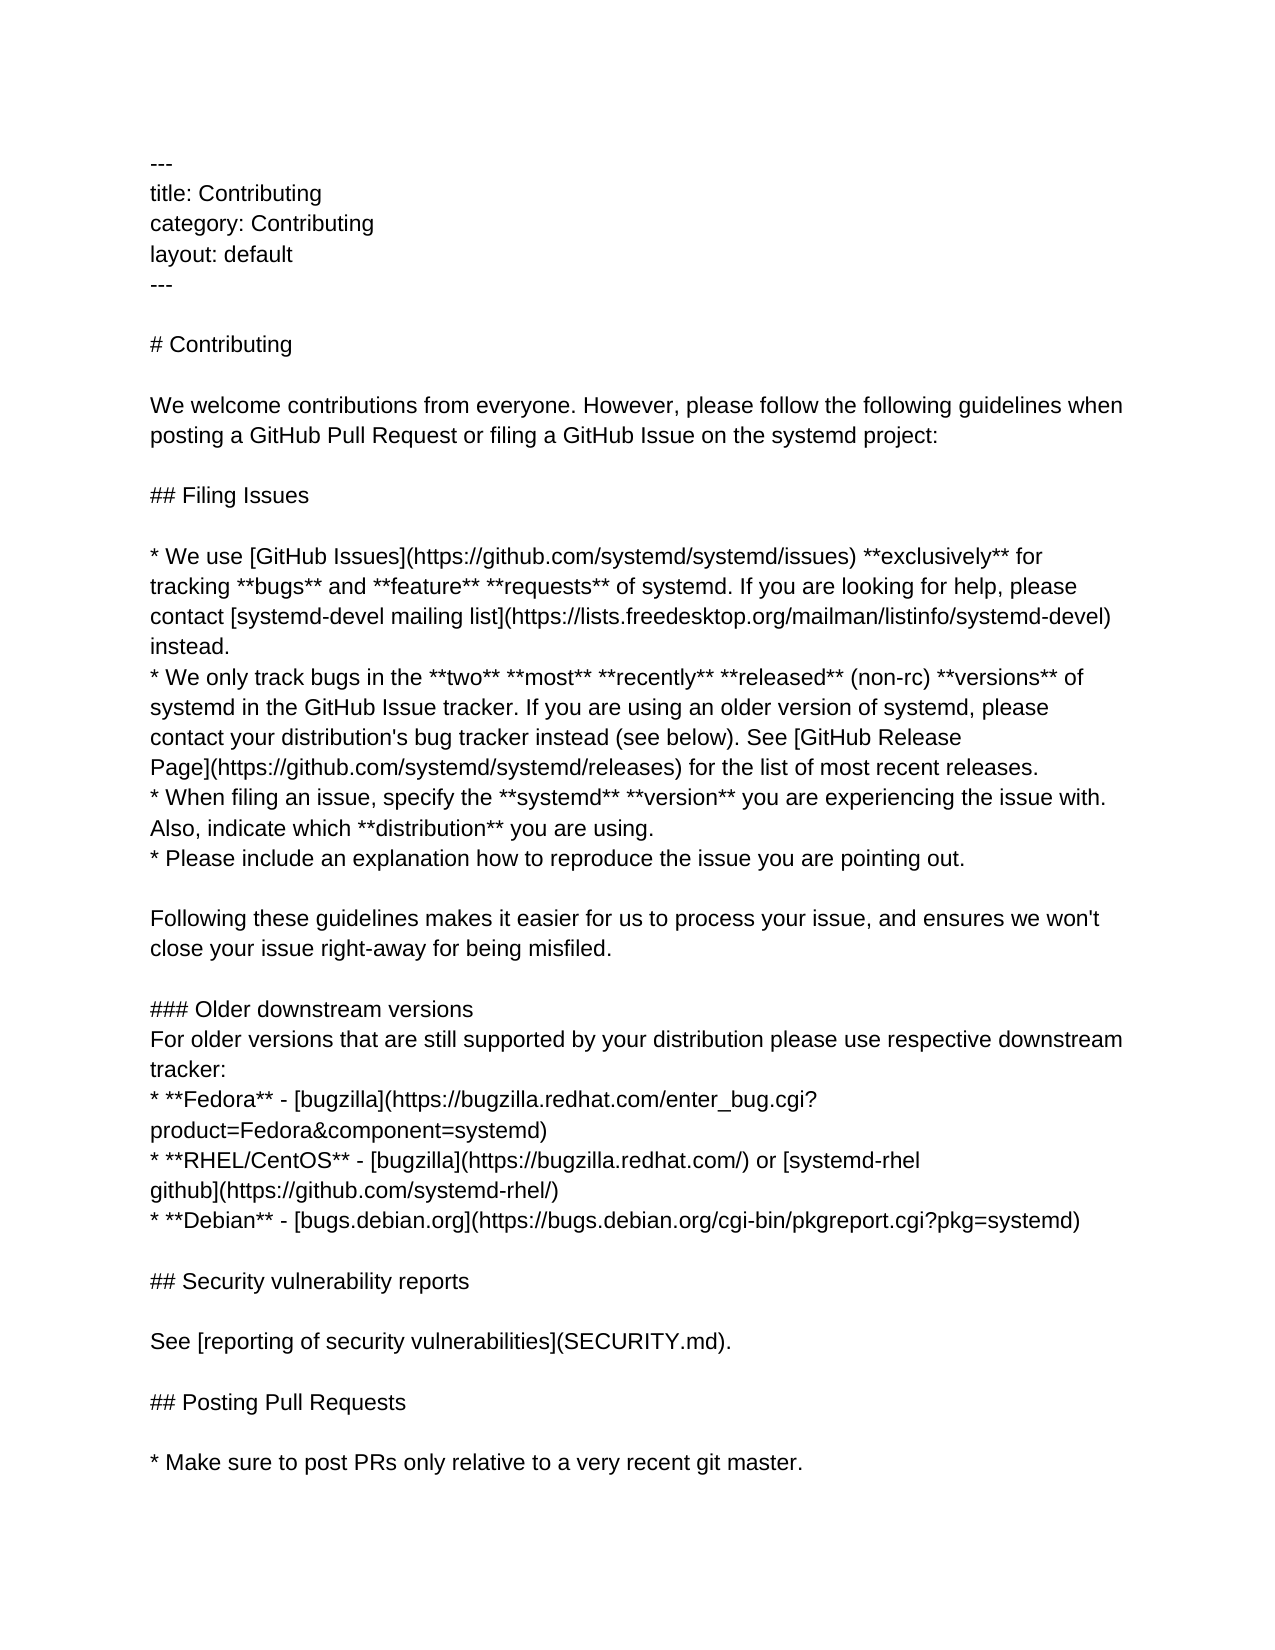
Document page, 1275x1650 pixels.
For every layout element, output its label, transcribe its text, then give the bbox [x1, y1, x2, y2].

text * **RHEL/CentOS** - [bugzilla](https://bugzilla.redhat.com/) or [systemd-rhel github](https://github.com/systemd-rhel/) [150, 1147, 1125, 1203]
text * **Debian** - [bugs.debian.org](https://bugs.debian.org/cgi-bin/pkgreport.cgi?pkg=systemd) [150, 1207, 1125, 1234]
text * When filing an issue, specify the **systemd** **version** you are experiencing the issue with. Also, indicate which **distribution** you are using. [150, 784, 1125, 841]
text We welcome contributions from everyone. However, please follow the following guidelines when posting a GitHub Pull Request or filing a GitHub Issue on the systemd project: [150, 392, 1125, 448]
text * Please include an explanation how to reproduce the issue you are pointing out. [150, 845, 1125, 871]
text * **Fedora** - [bugzilla](https://bugzilla.redhat.com/enter_bug.cgi?product=Fedora&component=systemd) [150, 1086, 1125, 1143]
text ## Posting Pull Requests [150, 1388, 1125, 1415]
text ## Filing Issues [150, 482, 1125, 509]
text ### Older downstream versions [150, 996, 1125, 1022]
text layout: default [150, 241, 1125, 267]
text ## Security vulnerability reports [150, 1268, 1125, 1294]
text * We use [GitHub Issues](https://github.com/systemd/systemd/issues) **exclusively** for tracking **bugs** and **feature** **requests** of systemd. If you are looking for help, please contact [systemd-devel mailing list](https://lists.freedesktop.org/mailman/listinfo/systemd-devel) instead. [150, 543, 1125, 660]
text See [reporting of security vulnerabilities](SECURITY.md). [150, 1328, 1125, 1354]
text For older versions that are still supported by your distribution please use respective downstream tracker: [150, 1026, 1125, 1083]
text # Contributing [150, 331, 1125, 358]
text Following these guidelines makes it easier for us to process your issue, and ensures we won't close your issue right-away for being misfiled. [150, 905, 1125, 962]
text --- [150, 271, 1125, 297]
text title: Contributing [150, 180, 1125, 207]
text * We only track bugs in the **two** **most** **recently** **released** (non-rc) **versions** of systemd in the GitHub Issue tracker. If you are using an older version of systemd, please contact your distribution's bug tracker instead (see below). See [GitHub Release Page](https://github.com/systemd/systemd/releases) for the list of most recent releases. [150, 663, 1125, 781]
text category: Contributing [150, 210, 1125, 237]
text * Make sure to post PRs only relative to a very recent git master. [150, 1449, 1125, 1475]
text --- [150, 150, 1125, 176]
